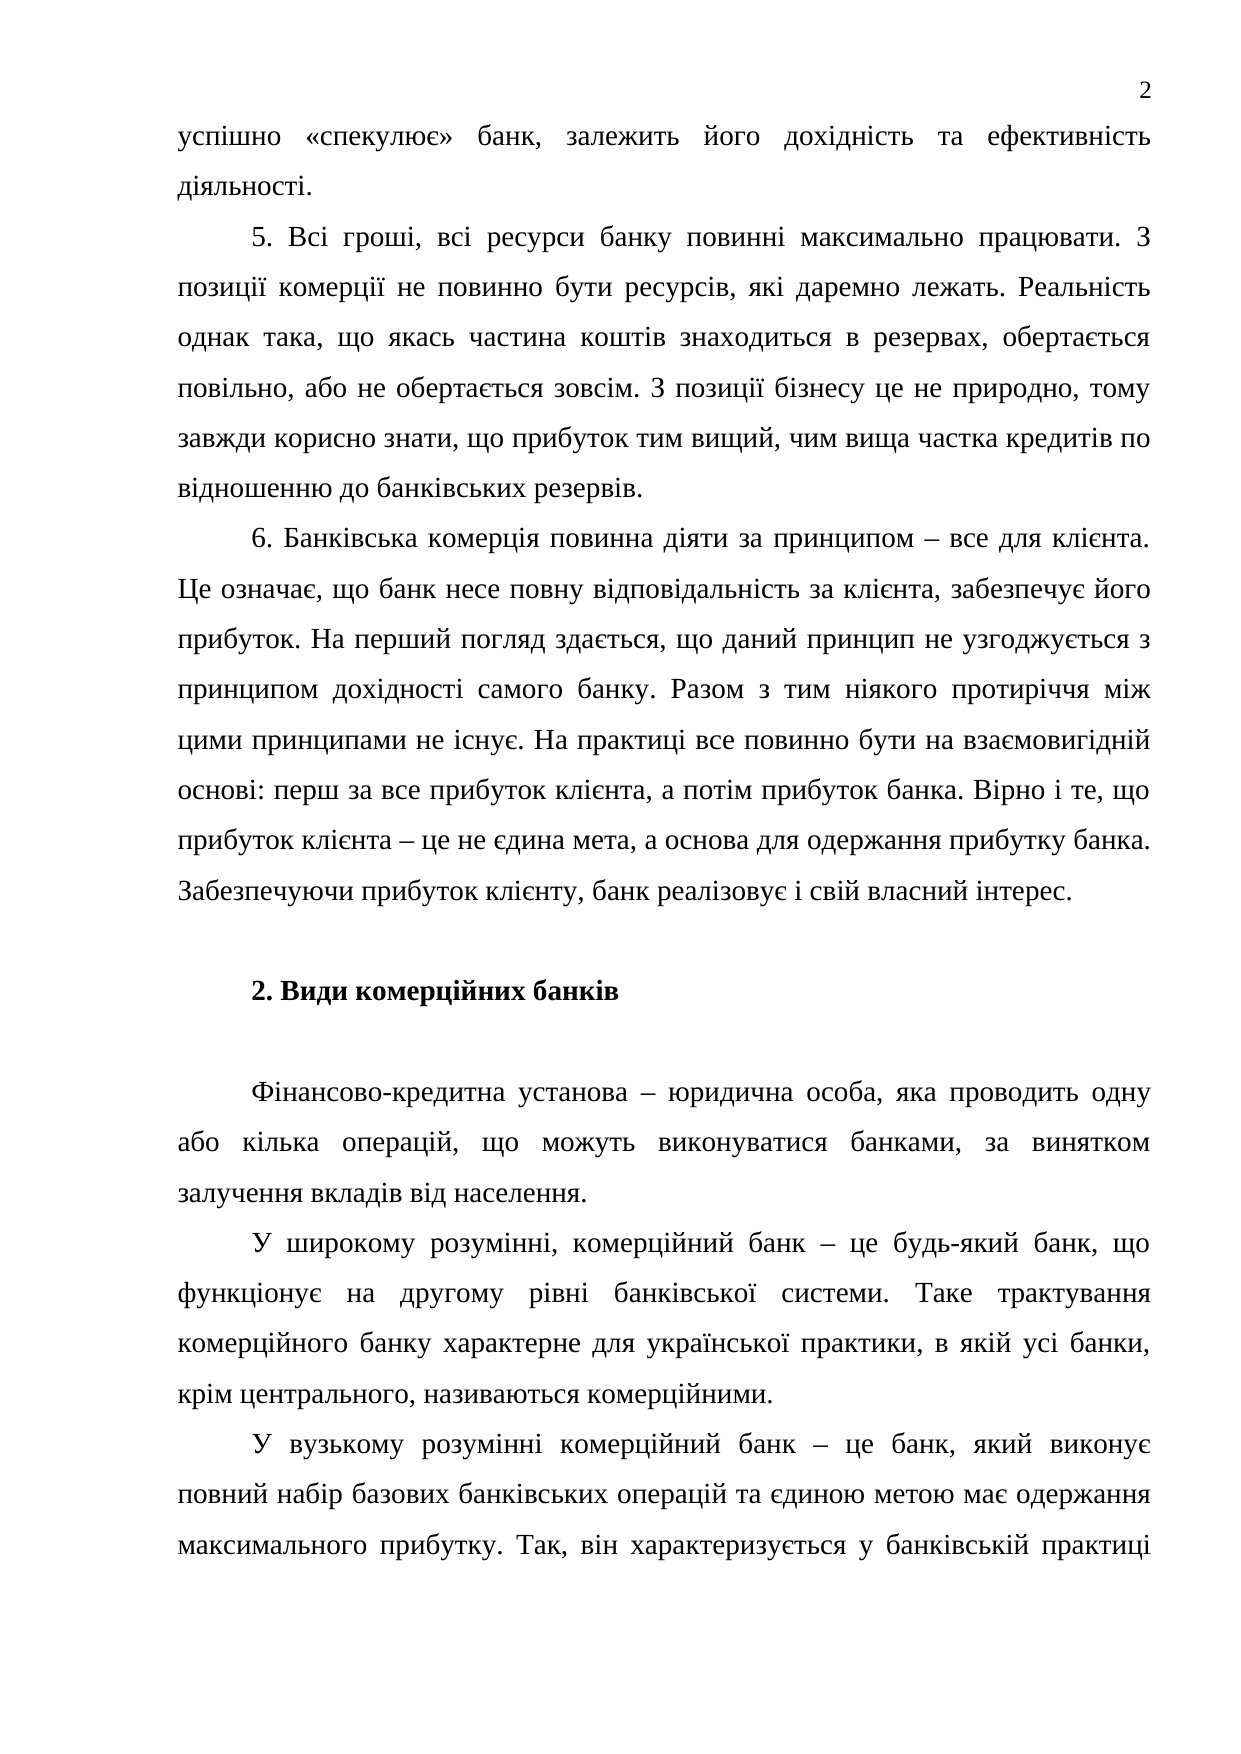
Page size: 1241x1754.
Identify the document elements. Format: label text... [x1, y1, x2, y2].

text 5. Всі гроші, всі ресурси банку повинні максимально працювати. З позиції комерції не повинно бути ресурсів, які даремно лежать. Реальність однак така, що якась частина коштів знаходиться в резервах, обертається повільно, або не обертається зовсім. З позиції бізнесу це не природно, тому завжди корисно знати, що прибуток тим вищий, чим вища частка кредитів по відношенню до банківських резервів. [177, 219, 1152, 504]
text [177, 1426, 1152, 1560]
text У широкому розумінні, комерційний банк – це будь-який банк, що функціонує на другому рівні банківської системи. Таке трактування комерційного банку характерне для української практики, в якій усі банки, крім центрального, називаються комерційними. [177, 1225, 1152, 1409]
text Фінансово-кредитна установа – юридична особа, яка проводить одну або кілька операцій, що можуть виконуватися банками, за винятком залучення вкладів від населення. [177, 1074, 1152, 1208]
text 6. Банківська комерція повинна діяти за принципом – все для клієнта. Це означає, що банк несе повну відповідальність за клієнта, забезпечує його прибуток. На перший погляд здається, що даний принцип не узгоджується з принципом дохідності самого банку. Разом з тим ніякого протиріччя між цими принципами не існує. На практиці все повинно бути на взаємовигідній основі: перш за все прибуток клієнта, а потім прибуток банка. Вірно і те, що прибуток клієнта – це не єдина мета, а основа для одержання прибутку банка. Забезпечуючи прибуток клієнту, банк реалізовує і свій власний інтерес. [177, 521, 1152, 906]
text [177, 118, 1152, 202]
text 2. Види комерційних банків [177, 973, 1152, 1007]
